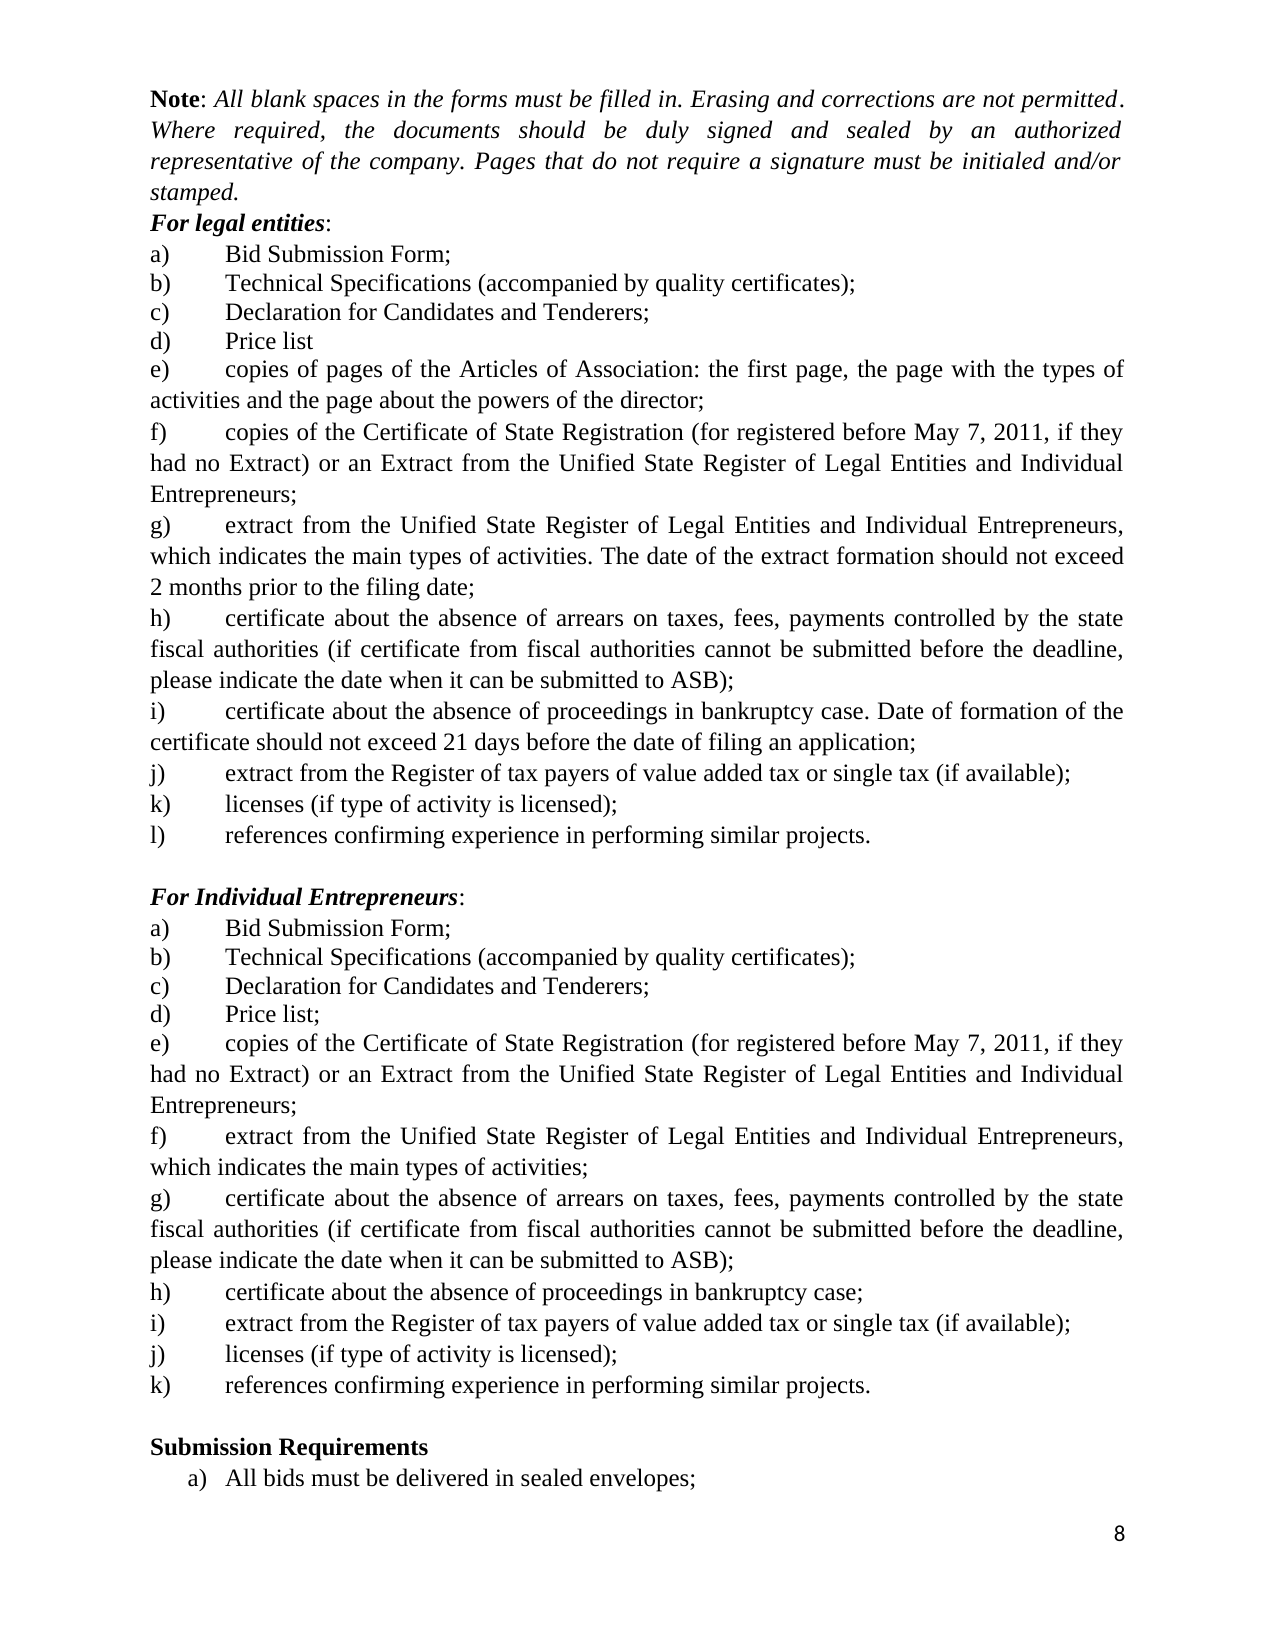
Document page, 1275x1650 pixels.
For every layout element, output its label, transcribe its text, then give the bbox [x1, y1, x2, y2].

list certificate about the absence of arrears on taxes, fees, payments controlled by the state fiscal authorities (if certificate from fiscal authorities cannot be submitted before the deadline, please indicate the date when it can be submitted to ASB); [150, 603, 1125, 694]
list copies of pages of the Articles of Association: the first page, the page with the types of activities and the page about the powers of the director; [150, 354, 1125, 414]
list references confirming experience in performing similar projects. [150, 1370, 1125, 1398]
text For Individual Entrepreneurs: [150, 882, 1125, 911]
text Note: All blank spaces in the forms must be filled in. Erasing and corrections are not permitted. Where required, the documents should be duly signed and sealed by an authorized representative of the company. Pages that do not require a signature must be initialed and/or stamped. [150, 84, 1125, 206]
text For legal entities: [150, 208, 1125, 237]
list Declaration for Candidates and Tenderers; [150, 297, 1125, 326]
list extract from the Unified State Register of Legal Entities and Individual Entrepreneurs, which indicates the main types of activities. The date of the extract formation should not exceed 2 months prior to the filing date; [150, 510, 1125, 601]
list Technical Specifications (accompanied by quality certificates); [150, 942, 1125, 971]
list certificate about the absence of arrears on taxes, fees, payments controlled by the state fiscal authorities (if certificate from fiscal authorities cannot be submitted before the deadline, please indicate the date when it can be submitted to ASB); [150, 1183, 1125, 1274]
list certificate about the absence of proceedings in bankruptcy case. Date of formation of the certificate should not exceed 21 days before the date of filing an application; [150, 696, 1125, 756]
list Bid Submission Form; [150, 913, 1125, 942]
list Price list [150, 326, 1125, 354]
list Bid Submission Form; [150, 239, 1125, 268]
list Declaration for Candidates and Tenderers; [150, 971, 1125, 999]
list Price list; [150, 999, 1125, 1028]
list extract from the Unified State Register of Legal Entities and Individual Entrepreneurs, which indicates the main types of activities; [150, 1121, 1125, 1181]
text Submission Requirements [150, 1432, 1125, 1461]
list licenses (if type of activity is licensed); [150, 789, 1125, 818]
list All bids must be delivered in sealed envelopes; [187, 1463, 1125, 1492]
list Technical Specifications (accompanied by quality certificates); [150, 268, 1125, 297]
list certificate about the absence of proceedings in bankruptcy case; [150, 1277, 1125, 1305]
list copies of the Certificate of State Registration (for registered before May 7, 2011, if they had no Extract) or an Extract from the Unified State Register of Legal Entities and Individual Entrepreneurs; [150, 1028, 1125, 1119]
list copies of the Certificate of State Registration (for registered before May 7, 2011, if they had no Extract) or an Extract from the Unified State Register of Legal Entities and Individual Entrepreneurs; [150, 417, 1125, 507]
list extract from the Register of tax payers of value added tax or single tax (if available); [150, 1308, 1125, 1336]
list references confirming experience in performing similar projects. [150, 820, 1125, 849]
list licenses (if type of activity is licensed); [150, 1339, 1125, 1367]
list extract from the Register of tax payers of value added tax or single tax (if available); [150, 758, 1125, 787]
